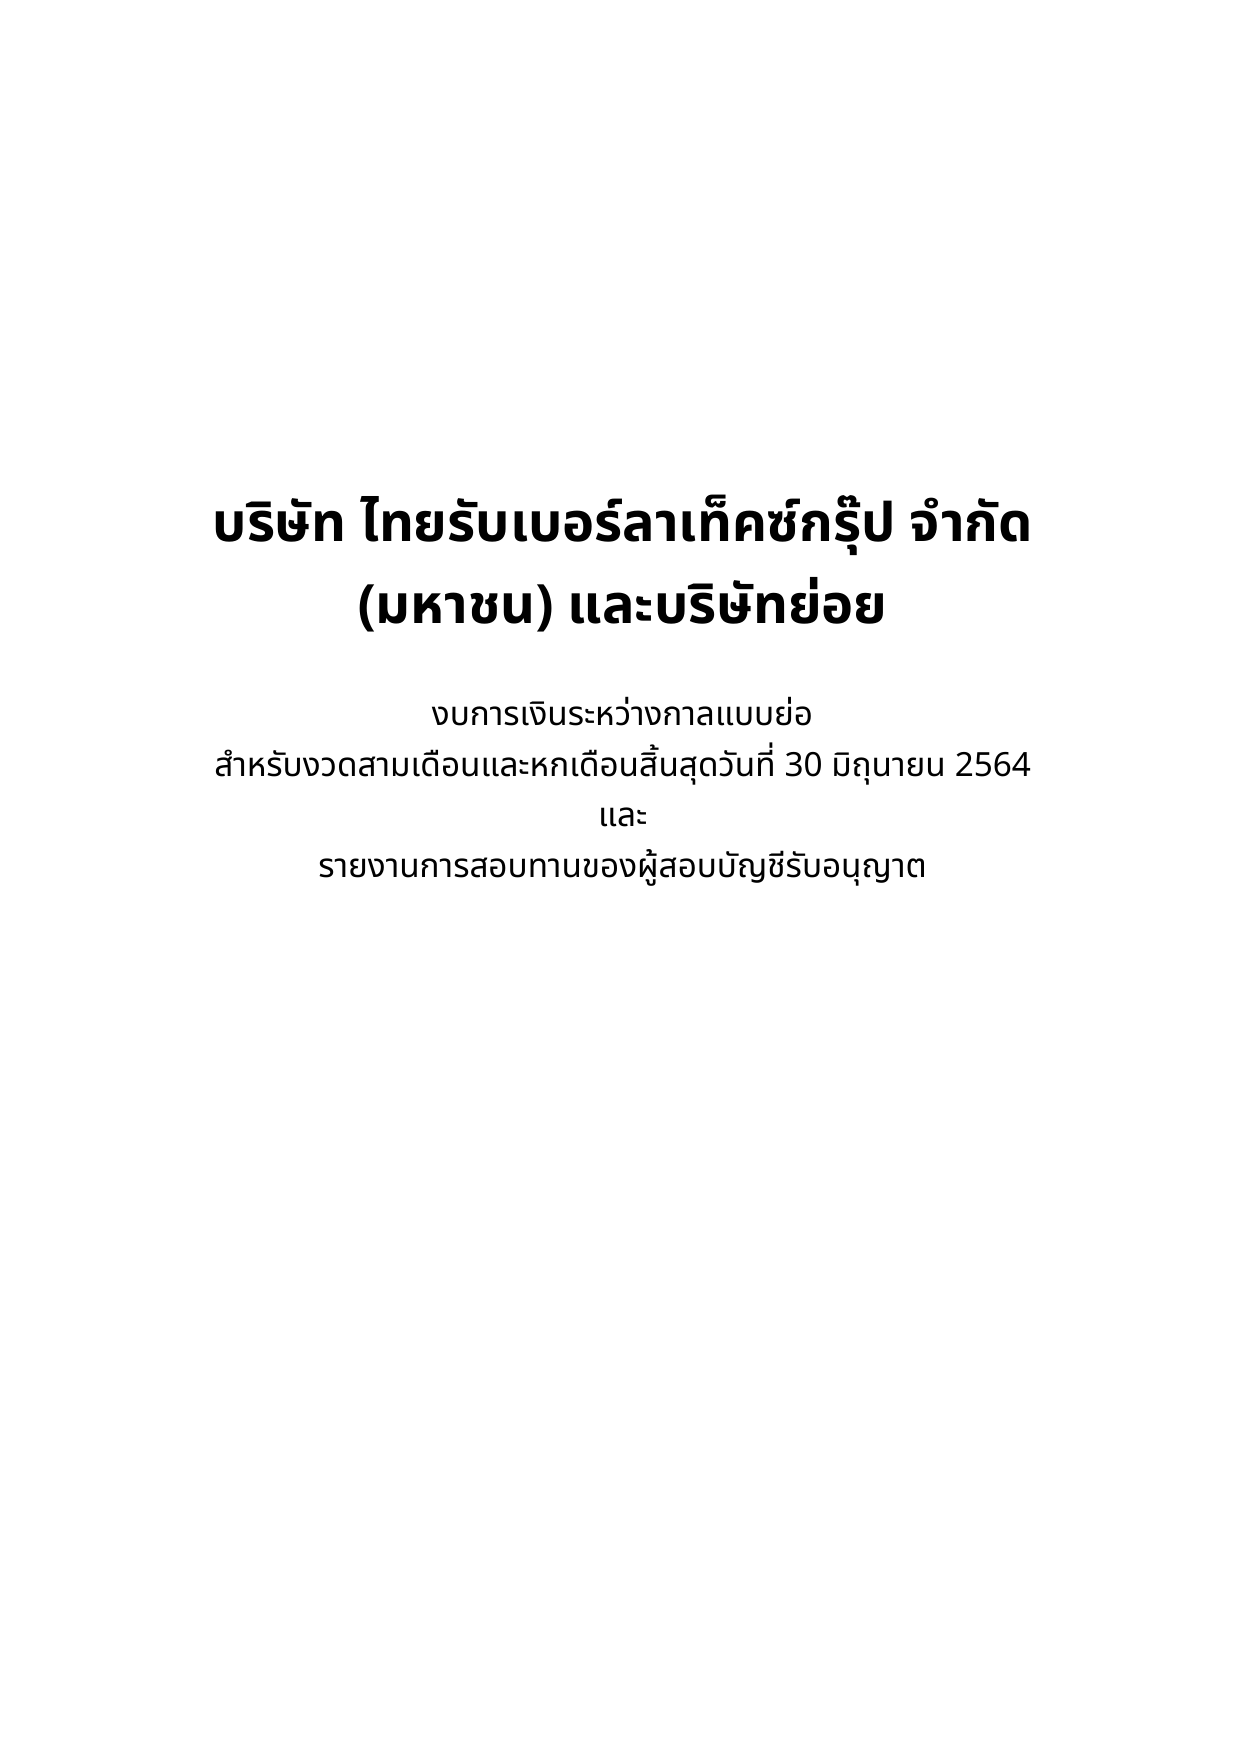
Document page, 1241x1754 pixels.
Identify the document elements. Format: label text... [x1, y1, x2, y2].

subtitle และ [120, 791, 1125, 842]
subtitle บริษัท ไทยรับเบอร์ลาเท็คซ์กรุ๊ป จำกัด (มหาชน) และบริษัทย่อย [120, 483, 1125, 648]
subtitle สำหรับงวดสามเดือนและหกเดือนสิ้นสุดวันที่ 30 มิถุนายน 2564 [120, 741, 1125, 791]
subtitle รายงานการสอบทานของผู้สอบบัญชีรับอนุญาต [120, 842, 1125, 892]
subtitle งบการเงินระหว่างกาลแบบย่อ [120, 690, 1125, 741]
